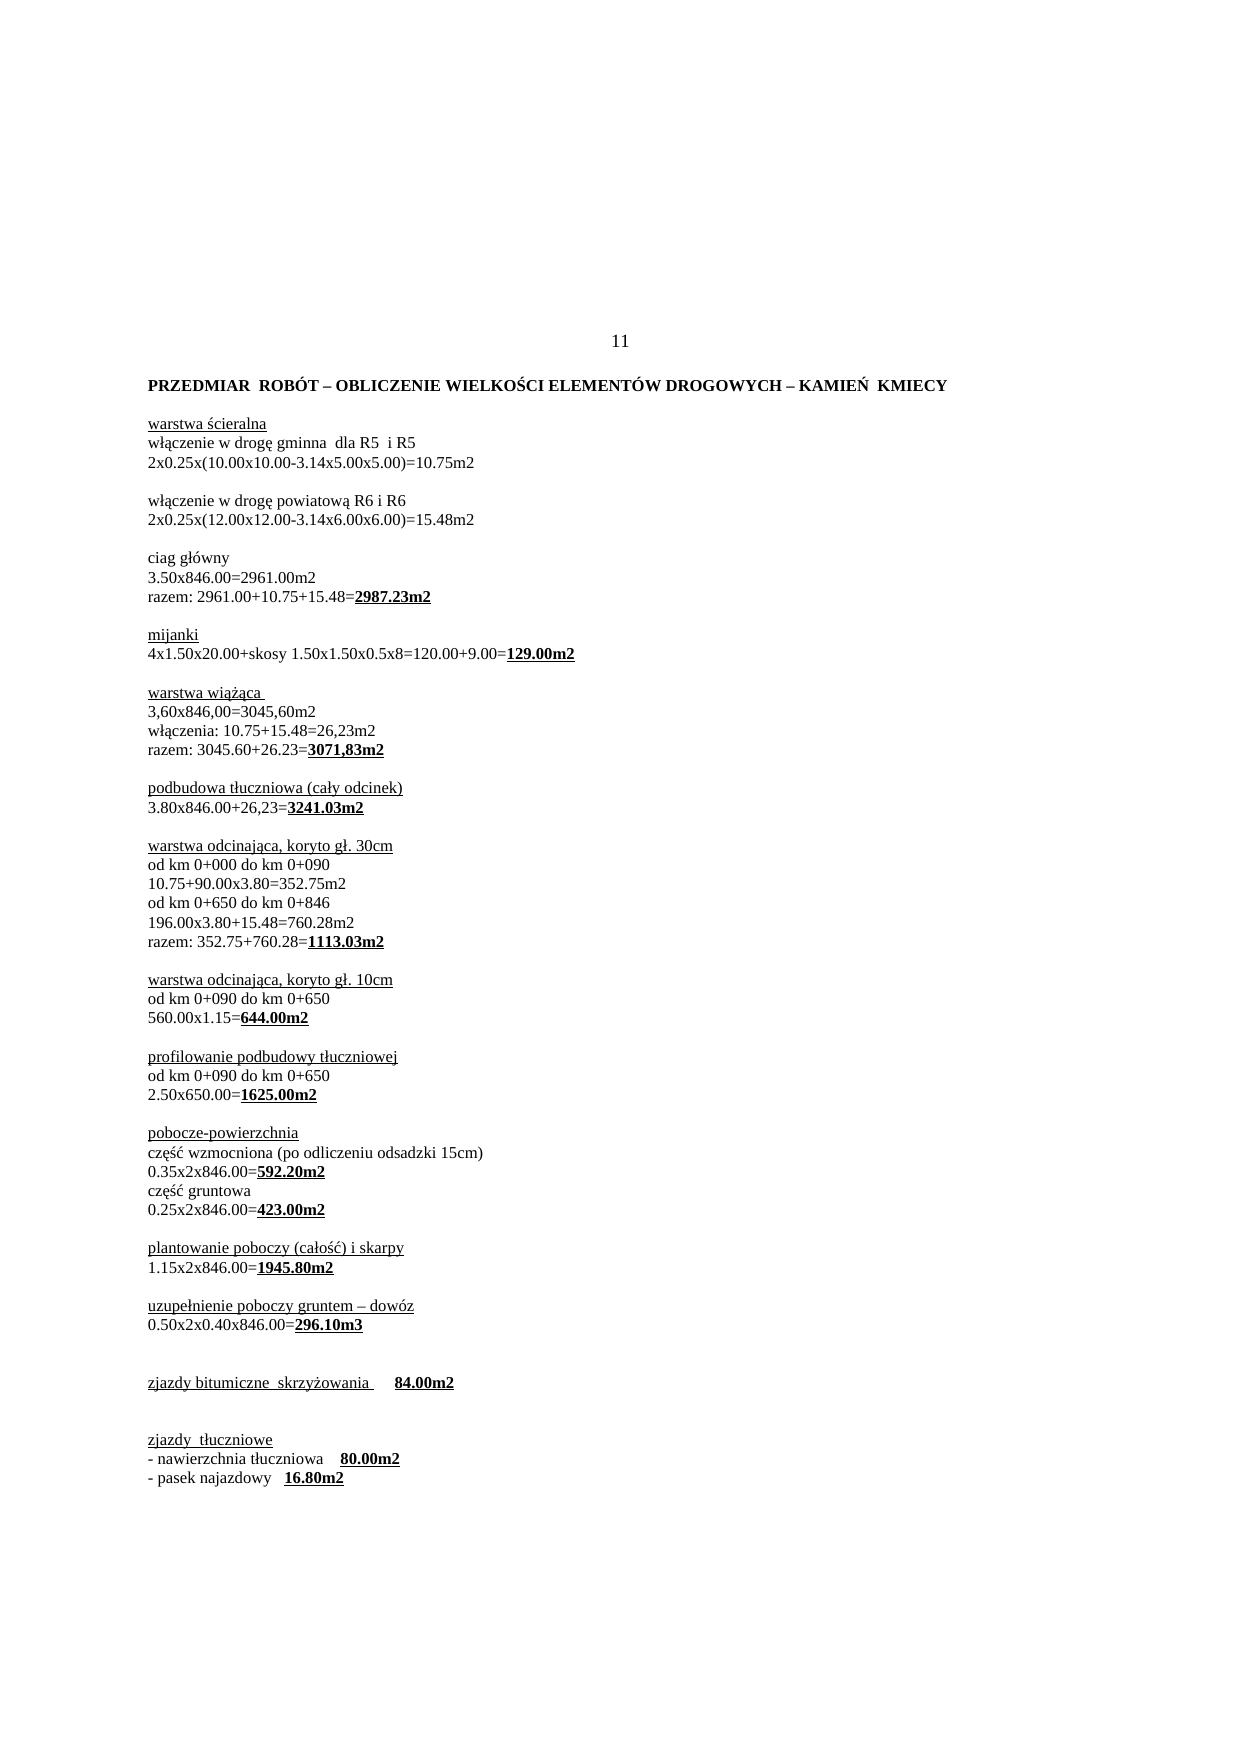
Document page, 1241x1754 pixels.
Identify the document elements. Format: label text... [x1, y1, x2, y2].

text od km 0+090 do km 0+650 [148, 1066, 1093, 1085]
text warstwa ścieralna [148, 414, 1093, 433]
text 3.50x846.00=2961.00m2 [148, 567, 1093, 587]
text włączenie w drogę powiatową R6 i R6 [148, 491, 1093, 510]
text 2x0.25x(12.00x12.00-3.14x6.00x6.00)=15.48m2 [148, 510, 1093, 529]
text 560.00x1.15=644.00m2 [148, 1008, 1093, 1027]
text 0.35x2x846.00=592.20m2 [148, 1162, 1093, 1181]
text 2x0.25x(10.00x10.00-3.14x5.00x5.00)=10.75m2 [148, 452, 1093, 472]
text razem: 3045.60+26.23=3071,83m2 [148, 740, 1093, 759]
text 0.25x2x846.00=423.00m2 [148, 1200, 1093, 1219]
text mijanki [148, 625, 1093, 644]
text 0.50x2x0.40x846.00=296.10m3 [148, 1315, 1093, 1334]
text 3,60x846,00=3045,60m2 [148, 702, 1093, 721]
text - nawierzchnia tłuczniowa 80.00m2 [148, 1449, 1093, 1468]
text razem: 2961.00+10.75+15.48=2987.23m2 [148, 587, 1093, 606]
text 10.75+90.00x3.80=352.75m2 [148, 874, 1093, 893]
text ciag główny [148, 548, 1093, 567]
text pobocze-powierzchnia [148, 1123, 1093, 1142]
text od km 0+000 do km 0+090 [148, 855, 1093, 874]
text - pasek najazdowy 16.80m2 [148, 1468, 1093, 1487]
text 11 [148, 330, 1093, 352]
text uzupełnienie poboczy gruntem – dowóz [148, 1296, 1093, 1315]
text zjazdy tłuczniowe [148, 1430, 1093, 1449]
text włączenia: 10.75+15.48=26,23m2 [148, 721, 1093, 740]
text 2.50x650.00=1625.00m2 [148, 1085, 1093, 1104]
text warstwa wiążąca [148, 682, 1093, 702]
text 1.15x2x846.00=1945.80m2 [148, 1257, 1093, 1277]
text 4x1.50x20.00+skosy 1.50x1.50x0.5x8=120.00+9.00=129.00m2 [148, 644, 1093, 663]
text 196.00x3.80+15.48=760.28m2 [148, 912, 1093, 932]
text część wzmocniona (po odliczeniu odsadzki 15cm) [148, 1142, 1093, 1162]
text warstwa odcinająca, koryto gł. 10cm [148, 970, 1093, 989]
text od km 0+090 do km 0+650 [148, 989, 1093, 1008]
text profilowanie podbudowy tłuczniowej [148, 1047, 1093, 1066]
text od km 0+650 do km 0+846 [148, 893, 1093, 912]
text warstwa odcinająca, koryto gł. 30cm [148, 836, 1093, 855]
text zjazdy bitumiczne skrzyżowania 84.00m2 [148, 1372, 1093, 1392]
text włączenie w drogę gminna dla R5 i R5 [148, 433, 1093, 452]
text 3.80x846.00+26,23=3241.03m2 [148, 797, 1093, 817]
text część gruntowa [148, 1181, 1093, 1200]
text PRZEDMIAR ROBÓT – OBLICZENIE WIELKOŚCI ELEMENTÓW DROGOWYCH – KAMIEŃ KMIECY [148, 376, 1093, 395]
text razem: 352.75+760.28=1113.03m2 [148, 932, 1093, 951]
text plantowanie poboczy (całość) i skarpy [148, 1238, 1093, 1257]
text podbudowa tłuczniowa (cały odcinek) [148, 778, 1093, 797]
